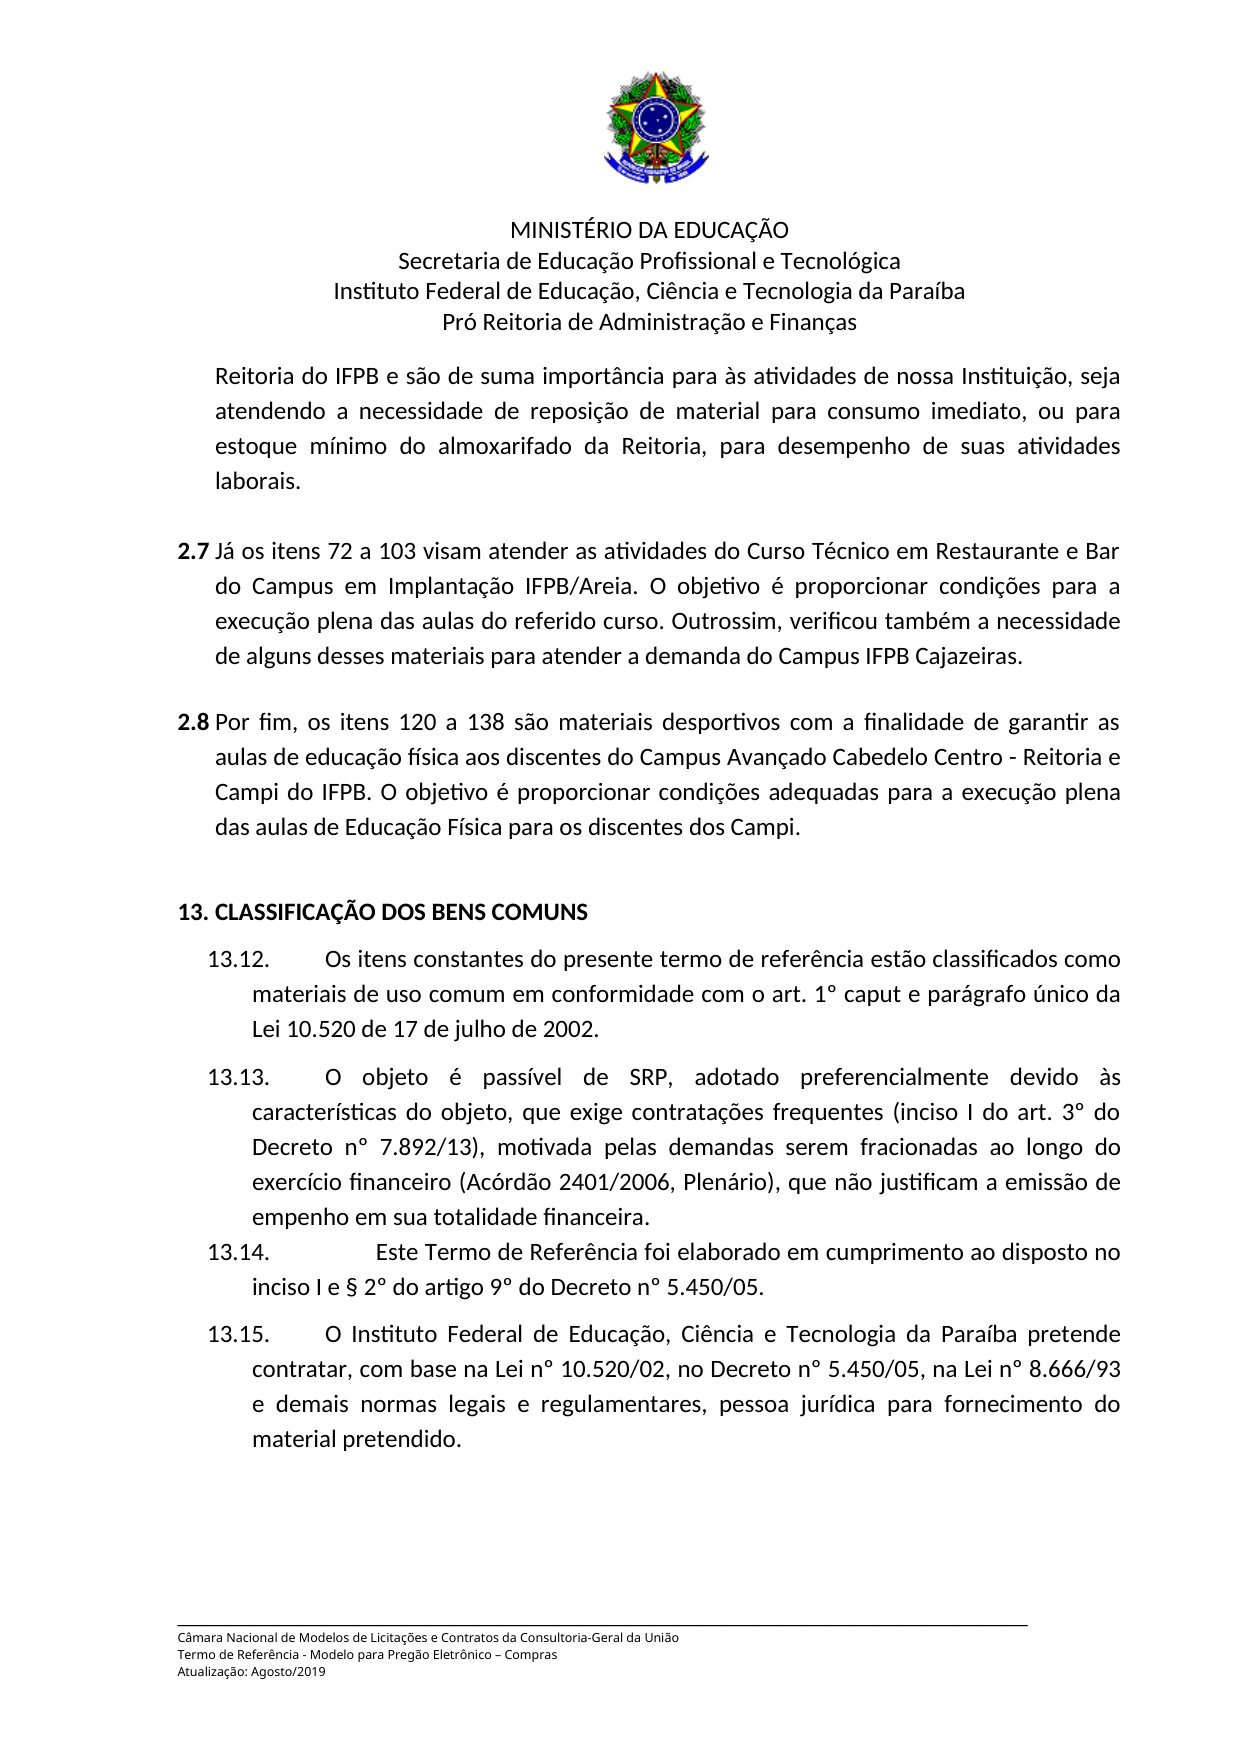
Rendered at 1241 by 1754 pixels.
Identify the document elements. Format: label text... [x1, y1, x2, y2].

list O objeto é passível de SRP, adotado preferencialmente devido às características do objeto, que exige contratações frequentes (inciso I do art. 3º do Decreto nº 7.892/13), motivada pelas demandas serem fracionadas ao longo do exercício financeiro (Acórdão 2401/2006, Plenário), que não justificam a emissão de empenho em sua totalidade financeira. [207, 1061, 1122, 1231]
text CLASSIFICAÇÃO DOS BENS COMUNS [177, 896, 1122, 926]
list O Instituto Federal de Educação, Ciência e Tecnologia da Paraíba pretende contratar, com base na Lei nº 10.520/02, no Decreto nº 5.450/05, na Lei nº 8.666/93 e demais normas legais e regulamentares, pessoa jurídica para fornecimento do material pretendido. [207, 1318, 1122, 1454]
list Os itens constantes do presente termo de referência estão classificados como materiais de uso comum em conformidade com o art. 1º caput e parágrafo único da Lei 10.520 de 17 de julho de 2002. [207, 943, 1122, 1044]
list Este Termo de Referência foi elaborado em cumprimento ao disposto no inciso I e § 2º do artigo 9º do Decreto nº 5.450/05. [207, 1236, 1122, 1301]
picture [602, 70, 708, 183]
list Por fim, os itens 120 a 138 são materiais desportivos com a finalidade de garantir as aulas de educação física aos discentes do Campus Avançado Cabedelo Centro - Reitoria e Campi do IFPB. O objetivo é proporcionar condições adequadas para a execução plena das aulas de Educação Física para os discentes dos Campi. [177, 706, 1122, 841]
list Já os itens 72 a 103 visam atender as atividades do Curso Técnico em Restaurante e Bar do Campus em Implantação IFPB/Areia. O objetivo é proporcionar condições para a execução plena das aulas do referido curso. Outrossim, verificou também a necessidade de alguns desses materiais para atender a demanda do Campus IFPB Cajazeiras. [177, 535, 1122, 671]
